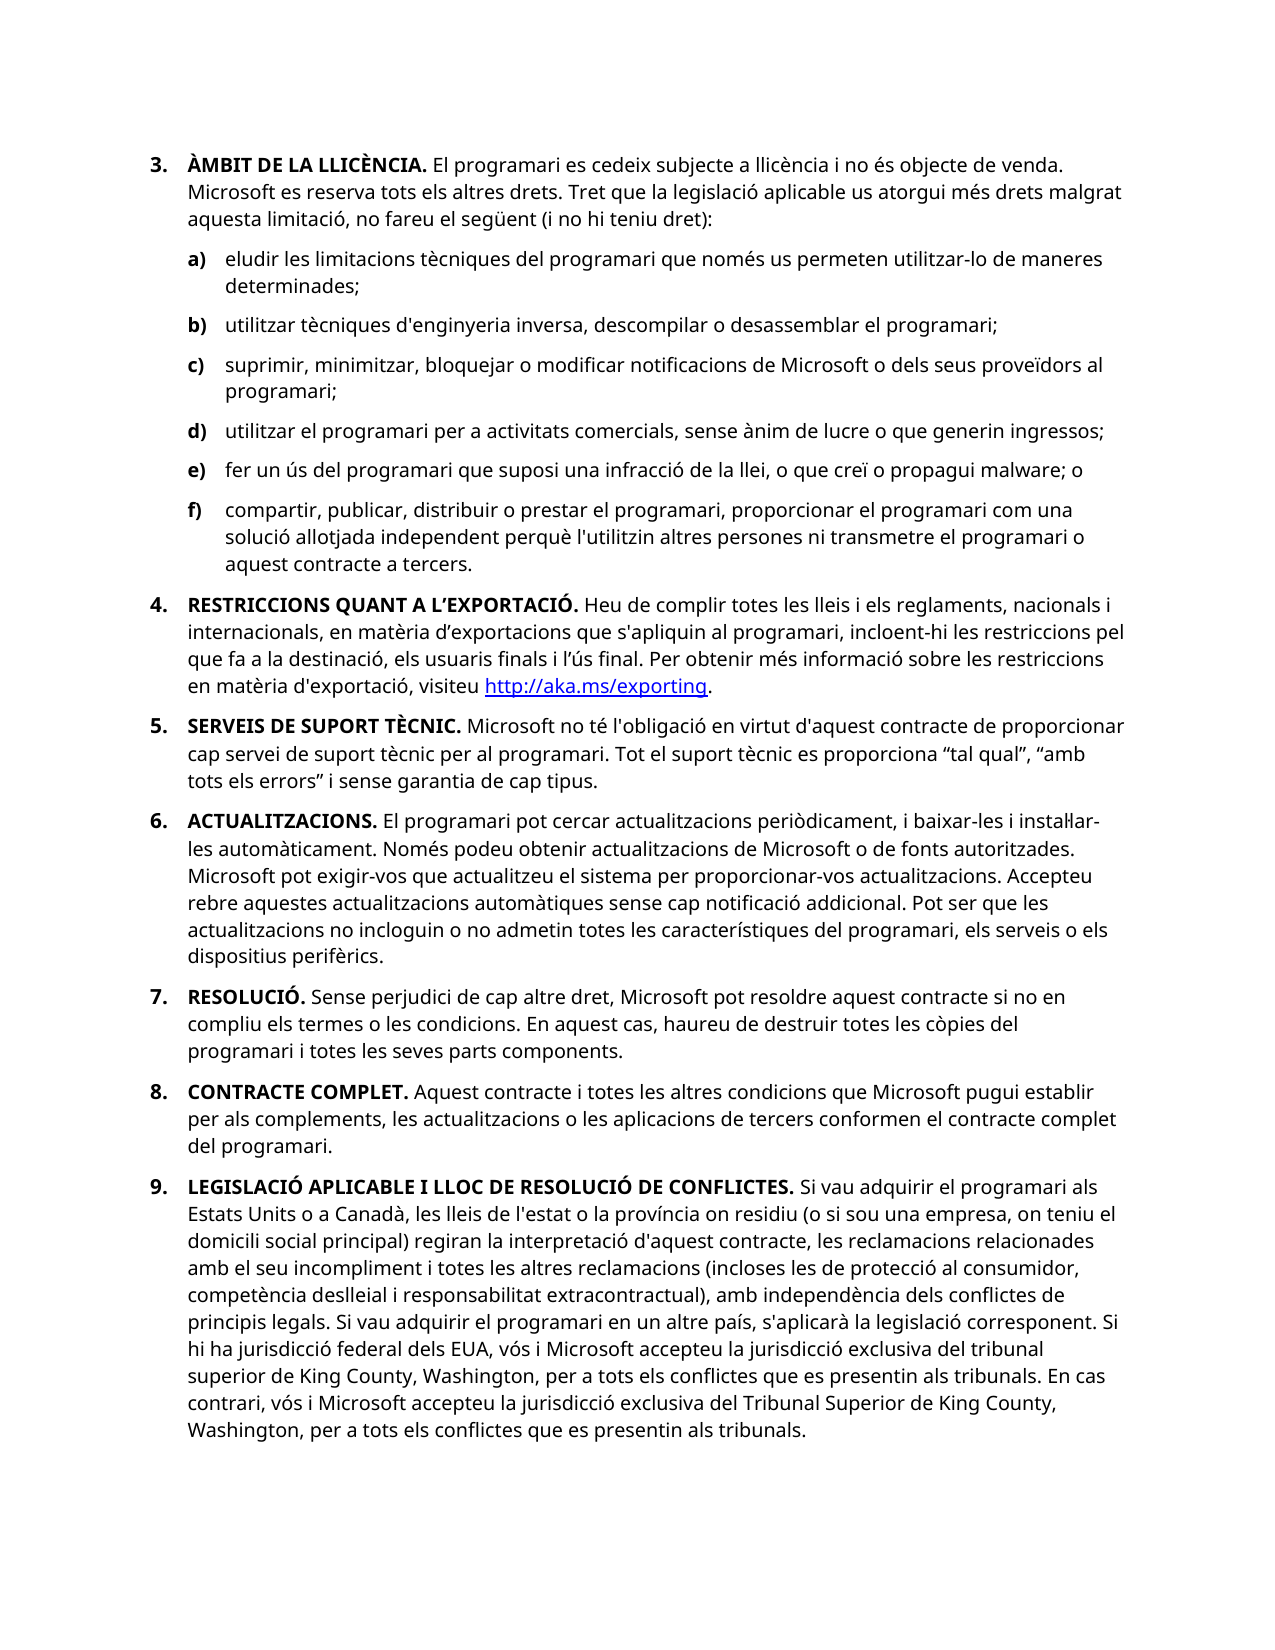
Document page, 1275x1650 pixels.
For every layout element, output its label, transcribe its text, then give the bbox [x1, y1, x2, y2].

subtitle ACTUALITZACIONS. El programari pot cercar actualitzacions periòdicament, i baixar-les i instal·lar-les automàticament. Només podeu obtenir actualitzacions de Microsoft o de fonts autoritzades. Microsoft pot exigir-vos que actualitzeu el sistema per proporcionar-vos actualitzacions. Accepteu rebre aquestes actualitzacions automàtiques sense cap notificació addicional. Pot ser que les actualitzacions no incloguin o no admetin totes les característiques del programari, els serveis o els dispositius perifèrics. [150, 806, 1125, 970]
subtitle RESTRICCIONS QUANT A L’EXPORTACIÓ. Heu de complir totes les lleis i els reglaments, nacionals i internacionals, en matèria d’exportacions que s'apliquin al programari, incloent-hi les restriccions pel que fa a la destinació, els usuaris finals i l’ús final. Per obtenir més informació sobre les restriccions en matèria d'exportació, visiteu http://aka.ms/exporting. [150, 590, 1125, 699]
list suprimir, minimitzar, bloquejar o modificar notificacions de Microsoft o dels seus proveïdors al programari; [187, 351, 1125, 405]
subtitle ÀMBIT DE LA LLICÈNCIA. El programari es cedeix subjecte a llicència i no és objecte de venda. Microsoft es reserva tots els altres drets. Tret que la legislació aplicable us atorgui més drets malgrat aquesta limitació, no fareu el següent (i no hi teniu dret): [150, 150, 1125, 232]
list fer un ús del programari que suposi una infracció de la llei, o que creï o propagui malware; o [187, 457, 1125, 484]
list utilitzar tècniques d'enginyeria inversa, descompilar o desassemblar el programari; [187, 311, 1125, 338]
list utilitzar el programari per a activitats comercials, sense ànim de lucre o que generin ingressos; [187, 417, 1125, 444]
list eludir les limitacions tècniques del programari que només us permeten utilitzar-lo de maneres determinades; [187, 245, 1125, 299]
subtitle LEGISLACIÓ APLICABLE I LLOC DE RESOLUCIÓ DE CONFLICTES. Si vau adquirir el programari als Estats Units o a Canadà, les lleis de l'estat o la província on residiu (o si sou una empresa, on teniu el domicili social principal) regiran la interpretació d'aquest contracte, les reclamacions relacionades amb el seu incompliment i totes les altres reclamacions (incloses les de protecció al consumidor, competència deslleial i responsabilitat extracontractual), amb independència dels conflictes de principis legals. Si vau adquirir el programari en un altre país, s'aplicarà la legislació corresponent. Si hi ha jurisdicció federal dels EUA, vós i Microsoft accepteu la jurisdicció exclusiva del tribunal superior de King County, Washington, per a tots els conflictes que es presentin als tribunals. En cas contrari, vós i Microsoft accepteu la jurisdicció exclusiva del Tribunal Superior de King County, Washington, per a tots els conflictes que es presentin als tribunals. [150, 1172, 1125, 1443]
subtitle CONTRACTE COMPLET. Aquest contracte i totes les altres condicions que Microsoft pugui establir per als complements, les actualitzacions o les aplicacions de tercers conformen el contracte complet del programari. [150, 1077, 1125, 1159]
subtitle SERVEIS DE SUPORT TÈCNIC. Microsoft no té l'obligació en virtut d'aquest contracte de proporcionar cap servei de suport tècnic per al programari. Tot el suport tècnic es proporciona “tal qual”, “amb tots els errors” i sense garantia de cap tipus. [150, 712, 1125, 794]
list compartir, publicar, distribuir o prestar el programari, proporcionar el programari com una solució allotjada independent perquè l'utilitzin altres persones ni transmetre el programari o aquest contracte a tercers. [187, 496, 1125, 577]
subtitle RESOLUCIÓ. Sense perjudici de cap altre dret, Microsoft pot resoldre aquest contracte si no en compliu els termes o les condicions. En aquest cas, haureu de destruir totes les còpies del programari i totes les seves parts components. [150, 982, 1125, 1065]
